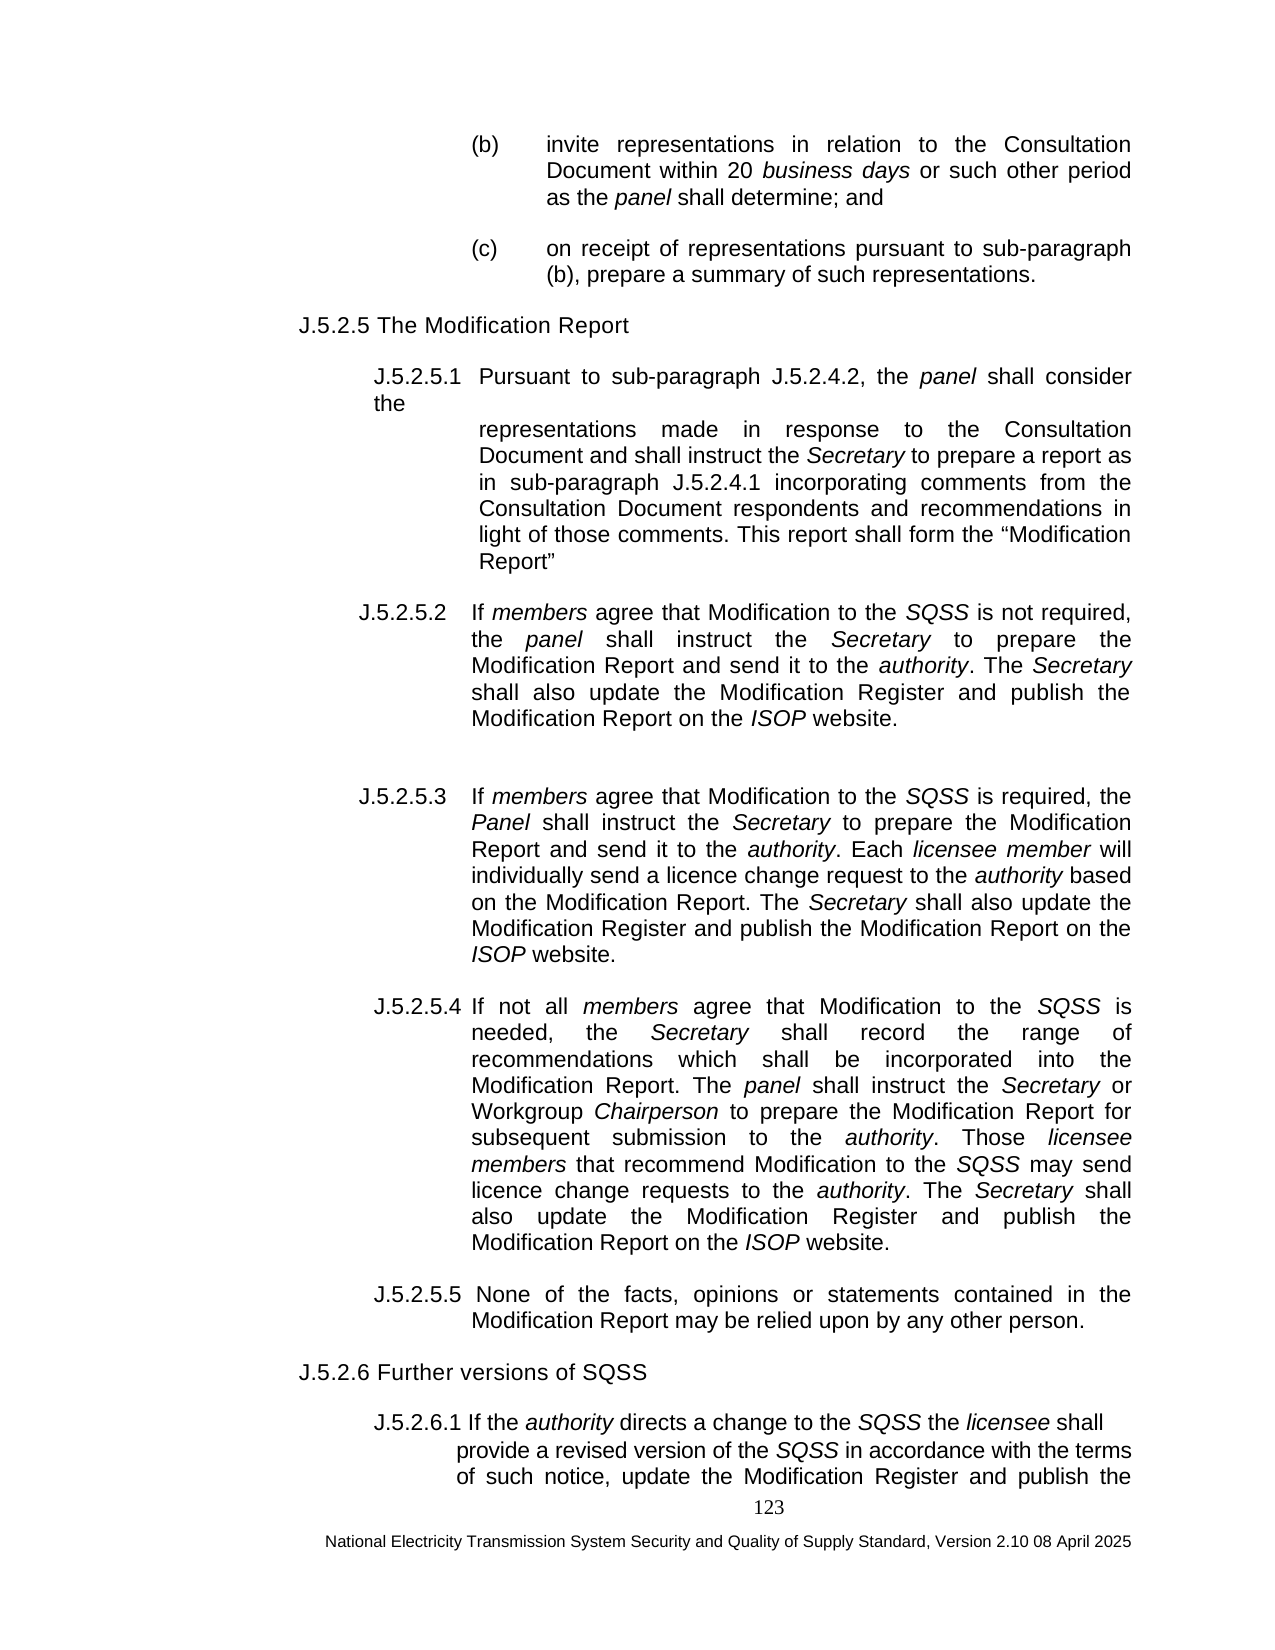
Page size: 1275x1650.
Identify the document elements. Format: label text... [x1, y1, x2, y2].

text J.5.2.5.1 Pursuant to sub-paragraph J.5.2.4.2, the panel shall consider the [373, 363, 1132, 416]
list on receipt of representations pursuant to sub-paragraph (b), prepare a summary of such representations. [471, 236, 1132, 288]
list invite representations in relation to the Consultation Document within 20 business days or such other period as the panel shall determine; and [471, 131, 1132, 210]
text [456, 1437, 1132, 1490]
text representations made in response to the Consultation Document and shall instruct the Secretary to prepare a report as in sub-paragraph J.5.2.4.1 incorporating comments from the Consultation Document respondents and recommendations in light of those comments. This report shall form the “Modification Report” [478, 416, 1132, 574]
text J.5.2.5.5 None of the facts, opinions or statements contained in the Modification Report may be relied upon by any other person. [373, 1281, 1132, 1334]
text J.5.2.6.1 If the authority directs a change to the SQSS the licensee shall [373, 1410, 1132, 1436]
text J.5.2.5 The Modification Report [298, 312, 1132, 339]
text J.5.2.5.4 If not all members agree that Modification to the SQSS is needed, the Secretary shall record the range of recommendations which shall be incorporated into the Modification Report. The panel shall instruct the Secretary or Workgroup Chairperson to prepare the Modification Report for subsequent submission to the authority. Those licensee members that recommend Modification to the SQSS may send licence change requests to the authority. The Secretary shall also update the Modification Register and publish the Modification Report on the ISOP website. [373, 994, 1132, 1256]
text J.5.2.6 Further versions of SQSS [298, 1359, 1132, 1385]
text J.5.2.5.2 If members agree that Modification to the SQSS is not required, the panel shall instruct the Secretary to prepare the Modification Report and send it to the authority. The Secretary shall also update the Modification Register and publish the Modification Report on the ISOP website. [358, 600, 1132, 732]
text J.5.2.5.3 If members agree that Modification to the SQSS is required, the Panel shall instruct the Secretary to prepare the Modification Report and send it to the authority. Each licensee member will individually send a licence change request to the authority based on the Modification Report. The Secretary shall also update the Modification Register and publish the Modification Report on the ISOP website. [358, 783, 1132, 968]
